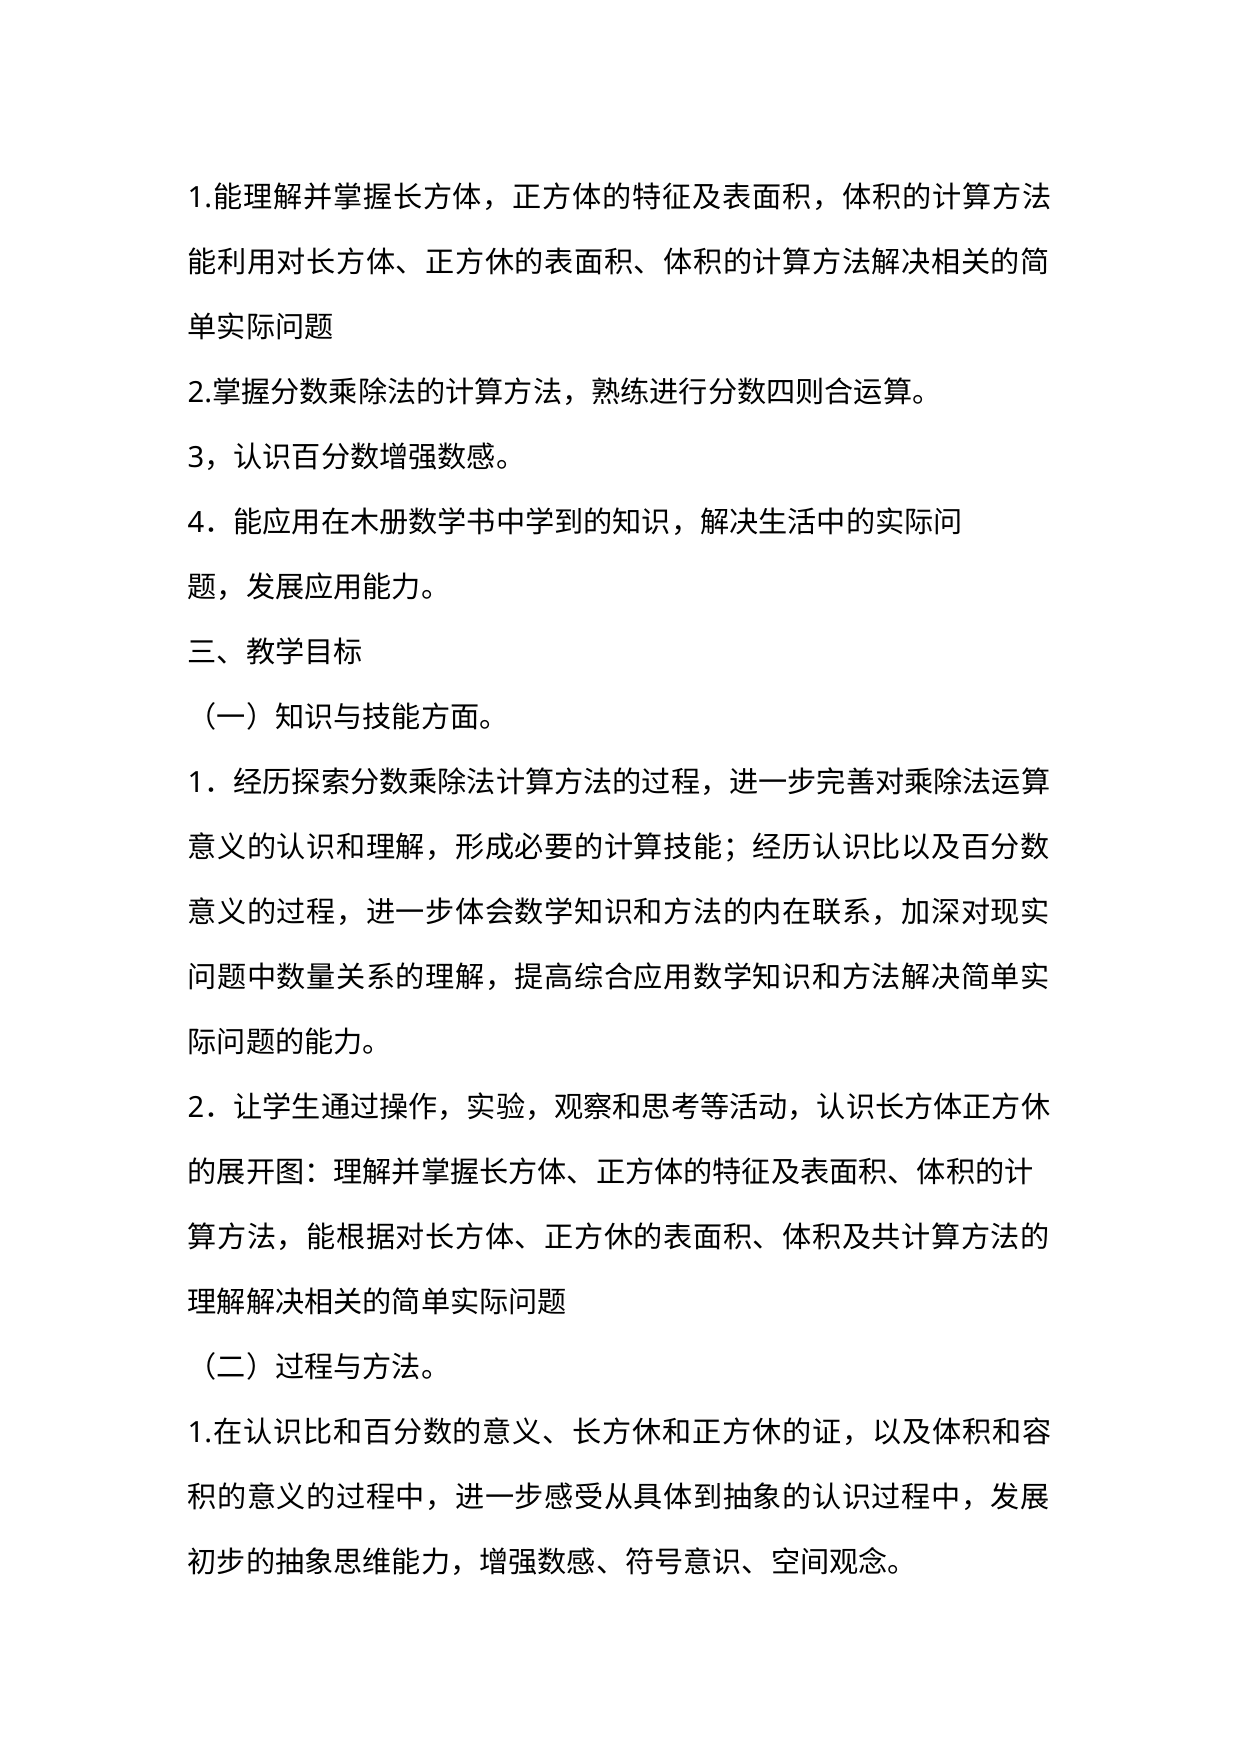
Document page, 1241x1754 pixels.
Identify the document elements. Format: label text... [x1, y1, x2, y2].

text （一）知识与技能方面。 [187, 682, 1053, 747]
text 算方法，能根据对长方体、正方休的表面积、体积及共计算方法的理解解决相关的简单实际问题 [187, 1202, 1053, 1332]
list 过程与方法。 [187, 1332, 1053, 1397]
text 题，发展应用能力。 [187, 552, 1053, 617]
text 2.掌握分数乘除法的计算方法，熟练进行分数四则合运算。 [187, 357, 1053, 422]
text 1．经历探索分数乘除法计算方法的过程，进一步完善对乘除法运算意义的认识和理解，形成必要的计算技能；经历认识比以及百分数意义的过程，进一步体会数学知识和方法的内在联系，加深对现实问题中数量关系的理解，提高综合应用数学知识和方法解决简单实际问题的能力。 [187, 747, 1053, 1072]
text 三、教学目标 [187, 617, 1053, 682]
text 2．让学生通过操作，实验，观察和思考等活动，认识长方体正方休的展开图：理解并掌握长方体、正方体的特征及表面积、体积的计 [187, 1072, 1053, 1202]
text 4．能应用在木册数学书中学到的知识，解决生活中的实际问 [187, 487, 1053, 552]
text 1.能理解并掌握长方体，正方体的特征及表面积，体积的计算方法，能利用对长方体、正方休的表面积、体积的计算方法解决相关的简单实际问题 [187, 162, 1053, 357]
text 1.在认识比和百分数的意义、长方休和正方休的证，以及体积和容积的意义的过程中，进一步感受从具体到抽象的认识过程中，发展初步的抽象思维能力，增强数感、符号意识、空间观念。 [187, 1397, 1053, 1592]
text 3，认识百分数增强数感。 [187, 422, 1053, 487]
